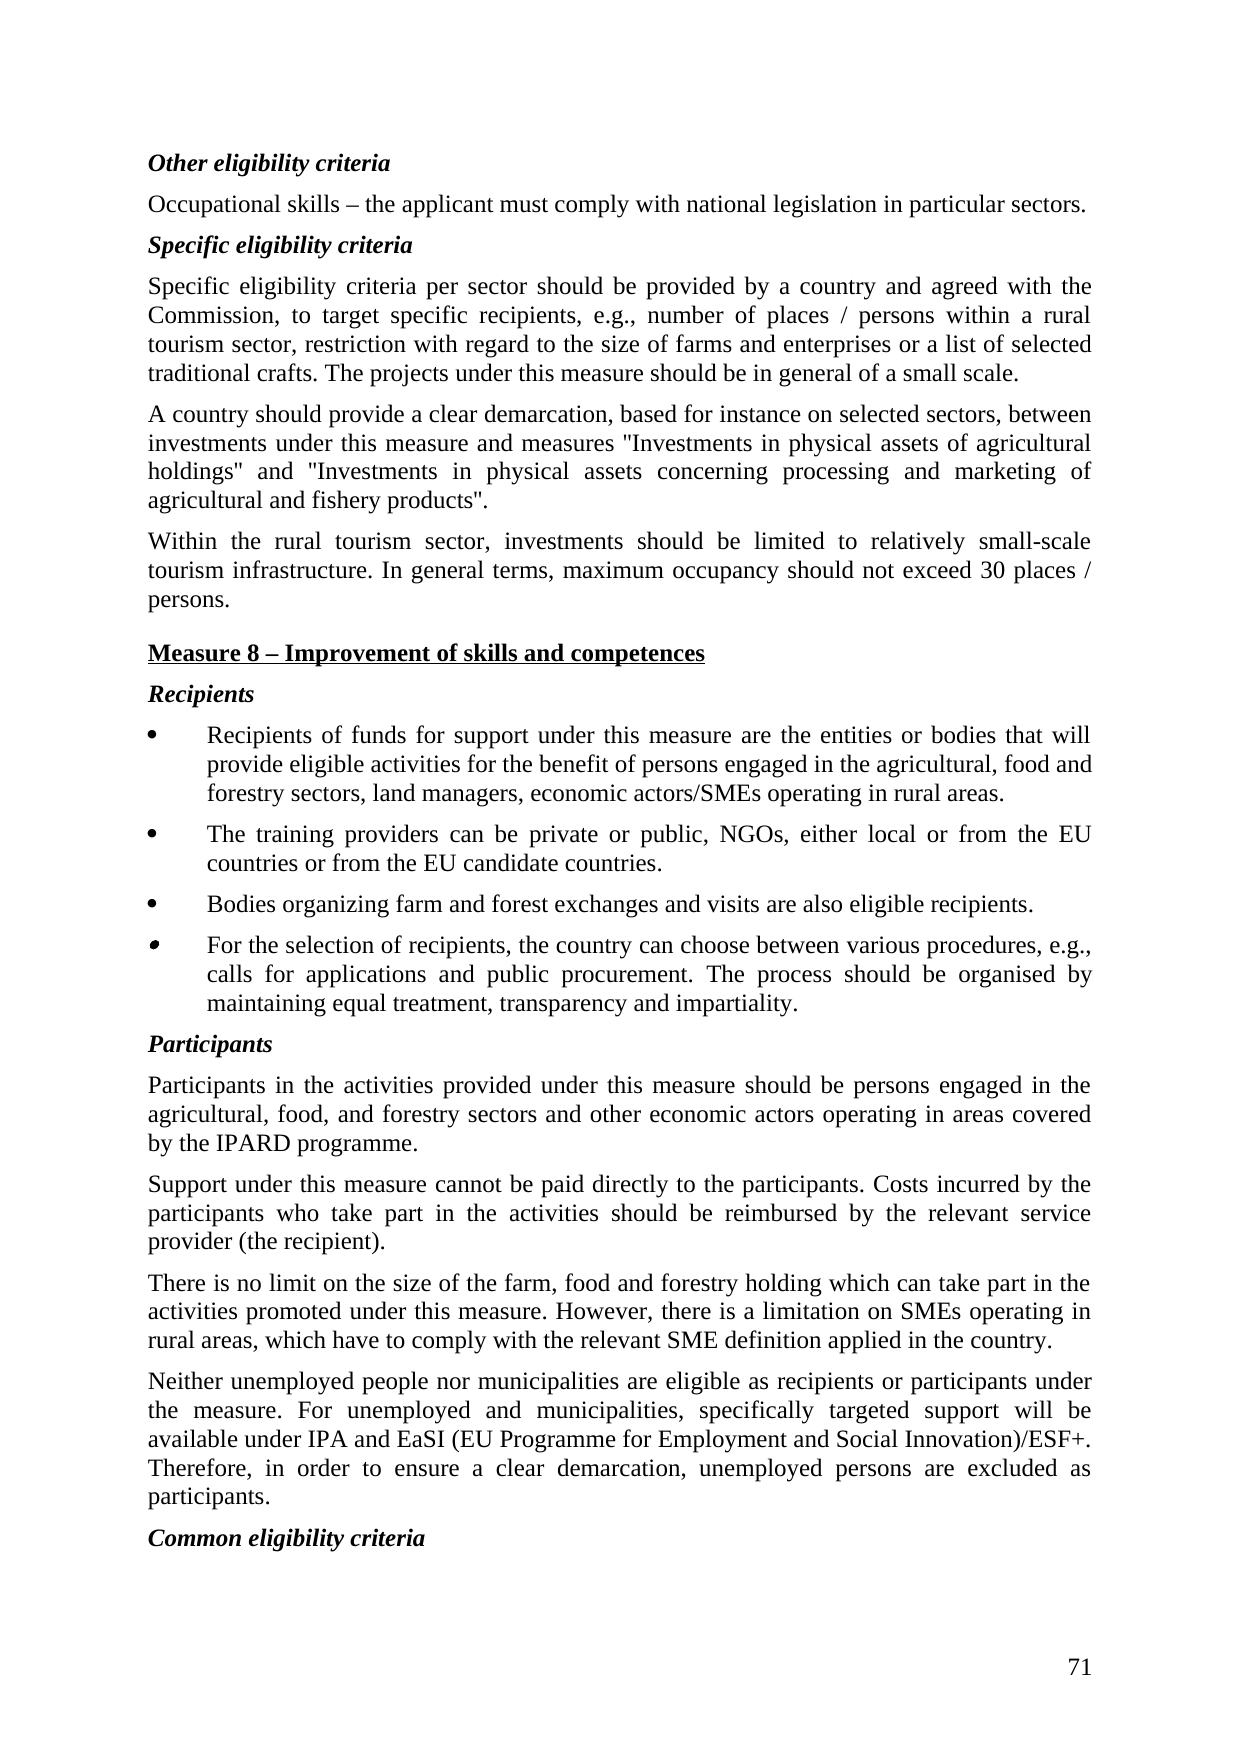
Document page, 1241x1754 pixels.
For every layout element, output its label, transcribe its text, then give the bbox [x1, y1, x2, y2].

text Common eligibility criteria [148, 1523, 1093, 1551]
text Neither unemployed people nor municipalities are eligible as recipients or participants under the measure. For unemployed and municipalities, specifically targeted support will be available under IPA and EaSI (EU Programme for Employment and Social Innovation)/ESF+. Therefore, in order to ensure a clear demarcation, unemployed persons are excluded as participants. [148, 1366, 1093, 1510]
text Specific eligibility criteria per sector should be provided by a country and agreed with the Commission, to target specific recipients, e.g., number of places / persons within a rural tourism sector, restriction with regard to the size of farms and enterprises or a list of selected traditional crafts. The projects under this measure should be in general of a small scale. [148, 271, 1093, 386]
list Bodies organizing farm and forest exchanges and visits are also eligible recipients. [148, 889, 1093, 918]
list Recipients of funds for support under this measure are the entities or bodies that will provide eligible activities for the benefit of persons engaged in the agricultural, food and forestry sectors, land managers, economic actors/SMEs operating in rural areas. [148, 720, 1093, 806]
list Measure 8 – Improvement of skills and competences [148, 638, 1093, 666]
list Within the rural tourism sector, investments should be limited to relatively small-scale tourism infrastructure. In general terms, maximum occupancy should not exceed 30 places / persons. [148, 526, 1093, 613]
text A country should provide a clear demarcation, based for instance on selected sectors, between investments under this measure and measures ''Investments in physical assets of agricultural holdings'' and ''Investments in physical assets concerning processing and marketing of agricultural and fishery products''. [148, 399, 1093, 514]
text Support under this measure cannot be paid directly to the participants. Costs incurred by the participants who take part in the activities should be reimbursed by the relevant service provider (the recipient). [148, 1169, 1093, 1255]
list The training providers can be private or public, NGOs, either local or from the EU countries or from the EU candidate countries. [148, 819, 1093, 876]
text Other eligibility criteria [148, 148, 1093, 176]
text Participants [148, 1029, 1093, 1058]
text There is no limit on the size of the farm, food and forestry holding which can take part in the activities promoted under this measure. However, there is a limitation on SMEs operating in rural areas, which have to comply with the relevant SME definition applied in the country. [148, 1268, 1093, 1354]
text Occupational skills – the applicant must comply with national legislation in particular sectors. [148, 189, 1093, 218]
text Specific eligibility criteria [148, 230, 1093, 259]
text Recipients [148, 679, 1093, 708]
list For the selection of recipients, the country can choose between various procedures, e.g., calls for applications and public procurement. The process should be organised by maintaining equal treatment, transparency and impartiality. [148, 930, 1093, 1016]
text Participants in the activities provided under this measure should be persons engaged in the agricultural, food, and forestry sectors and other economic actors operating in areas covered by the IPARD programme. [148, 1070, 1093, 1156]
